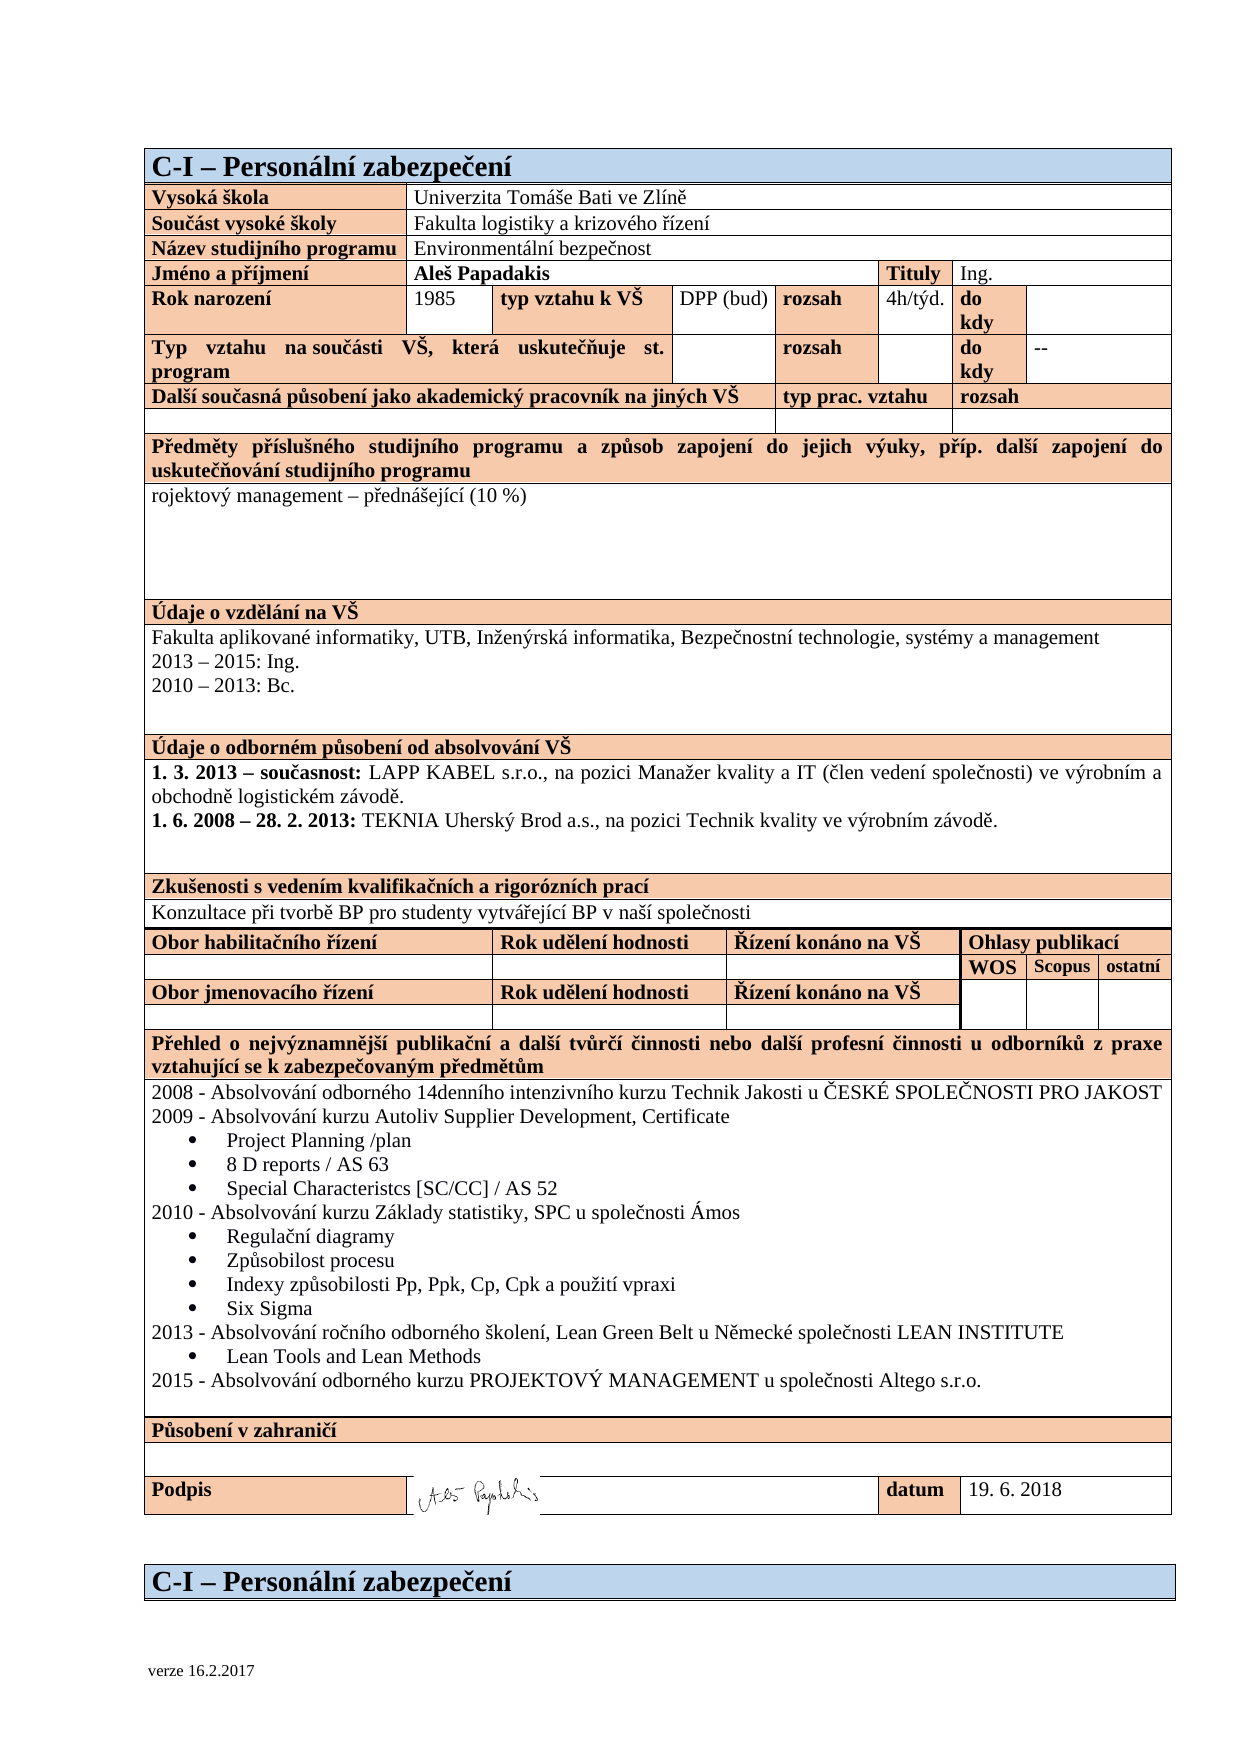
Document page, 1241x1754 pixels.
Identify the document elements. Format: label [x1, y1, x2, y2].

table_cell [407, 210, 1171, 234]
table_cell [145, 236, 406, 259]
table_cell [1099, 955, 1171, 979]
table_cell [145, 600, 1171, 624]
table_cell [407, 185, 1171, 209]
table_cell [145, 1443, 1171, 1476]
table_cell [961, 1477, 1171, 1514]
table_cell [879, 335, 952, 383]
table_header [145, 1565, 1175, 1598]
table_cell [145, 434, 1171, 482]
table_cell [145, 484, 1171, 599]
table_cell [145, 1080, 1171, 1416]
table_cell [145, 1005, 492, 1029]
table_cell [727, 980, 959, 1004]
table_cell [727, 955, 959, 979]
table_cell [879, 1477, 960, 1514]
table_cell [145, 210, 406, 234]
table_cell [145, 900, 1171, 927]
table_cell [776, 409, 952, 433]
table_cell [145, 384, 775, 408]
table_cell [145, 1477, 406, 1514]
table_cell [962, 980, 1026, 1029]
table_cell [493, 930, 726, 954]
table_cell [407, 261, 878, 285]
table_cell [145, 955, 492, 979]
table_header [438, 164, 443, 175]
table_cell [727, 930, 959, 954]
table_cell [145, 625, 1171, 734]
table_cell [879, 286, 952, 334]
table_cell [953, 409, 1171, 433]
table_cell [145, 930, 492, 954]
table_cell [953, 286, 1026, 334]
picture [413, 1476, 541, 1515]
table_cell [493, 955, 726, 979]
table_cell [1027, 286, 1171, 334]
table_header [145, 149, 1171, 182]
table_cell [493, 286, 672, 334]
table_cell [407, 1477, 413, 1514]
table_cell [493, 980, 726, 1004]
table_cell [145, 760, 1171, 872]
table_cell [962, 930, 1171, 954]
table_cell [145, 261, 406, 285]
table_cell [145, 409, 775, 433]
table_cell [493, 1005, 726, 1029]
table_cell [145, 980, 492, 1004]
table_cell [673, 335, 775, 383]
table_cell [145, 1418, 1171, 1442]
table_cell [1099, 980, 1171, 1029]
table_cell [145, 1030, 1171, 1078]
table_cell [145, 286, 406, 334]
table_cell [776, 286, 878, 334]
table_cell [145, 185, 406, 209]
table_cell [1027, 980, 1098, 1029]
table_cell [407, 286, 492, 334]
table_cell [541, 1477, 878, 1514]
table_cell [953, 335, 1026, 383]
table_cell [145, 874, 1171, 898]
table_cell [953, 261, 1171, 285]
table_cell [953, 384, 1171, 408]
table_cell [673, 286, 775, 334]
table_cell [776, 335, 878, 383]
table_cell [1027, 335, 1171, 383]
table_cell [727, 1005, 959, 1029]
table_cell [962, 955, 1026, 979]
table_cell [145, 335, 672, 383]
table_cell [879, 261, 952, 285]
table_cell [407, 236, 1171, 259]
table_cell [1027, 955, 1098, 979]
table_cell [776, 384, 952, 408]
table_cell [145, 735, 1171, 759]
